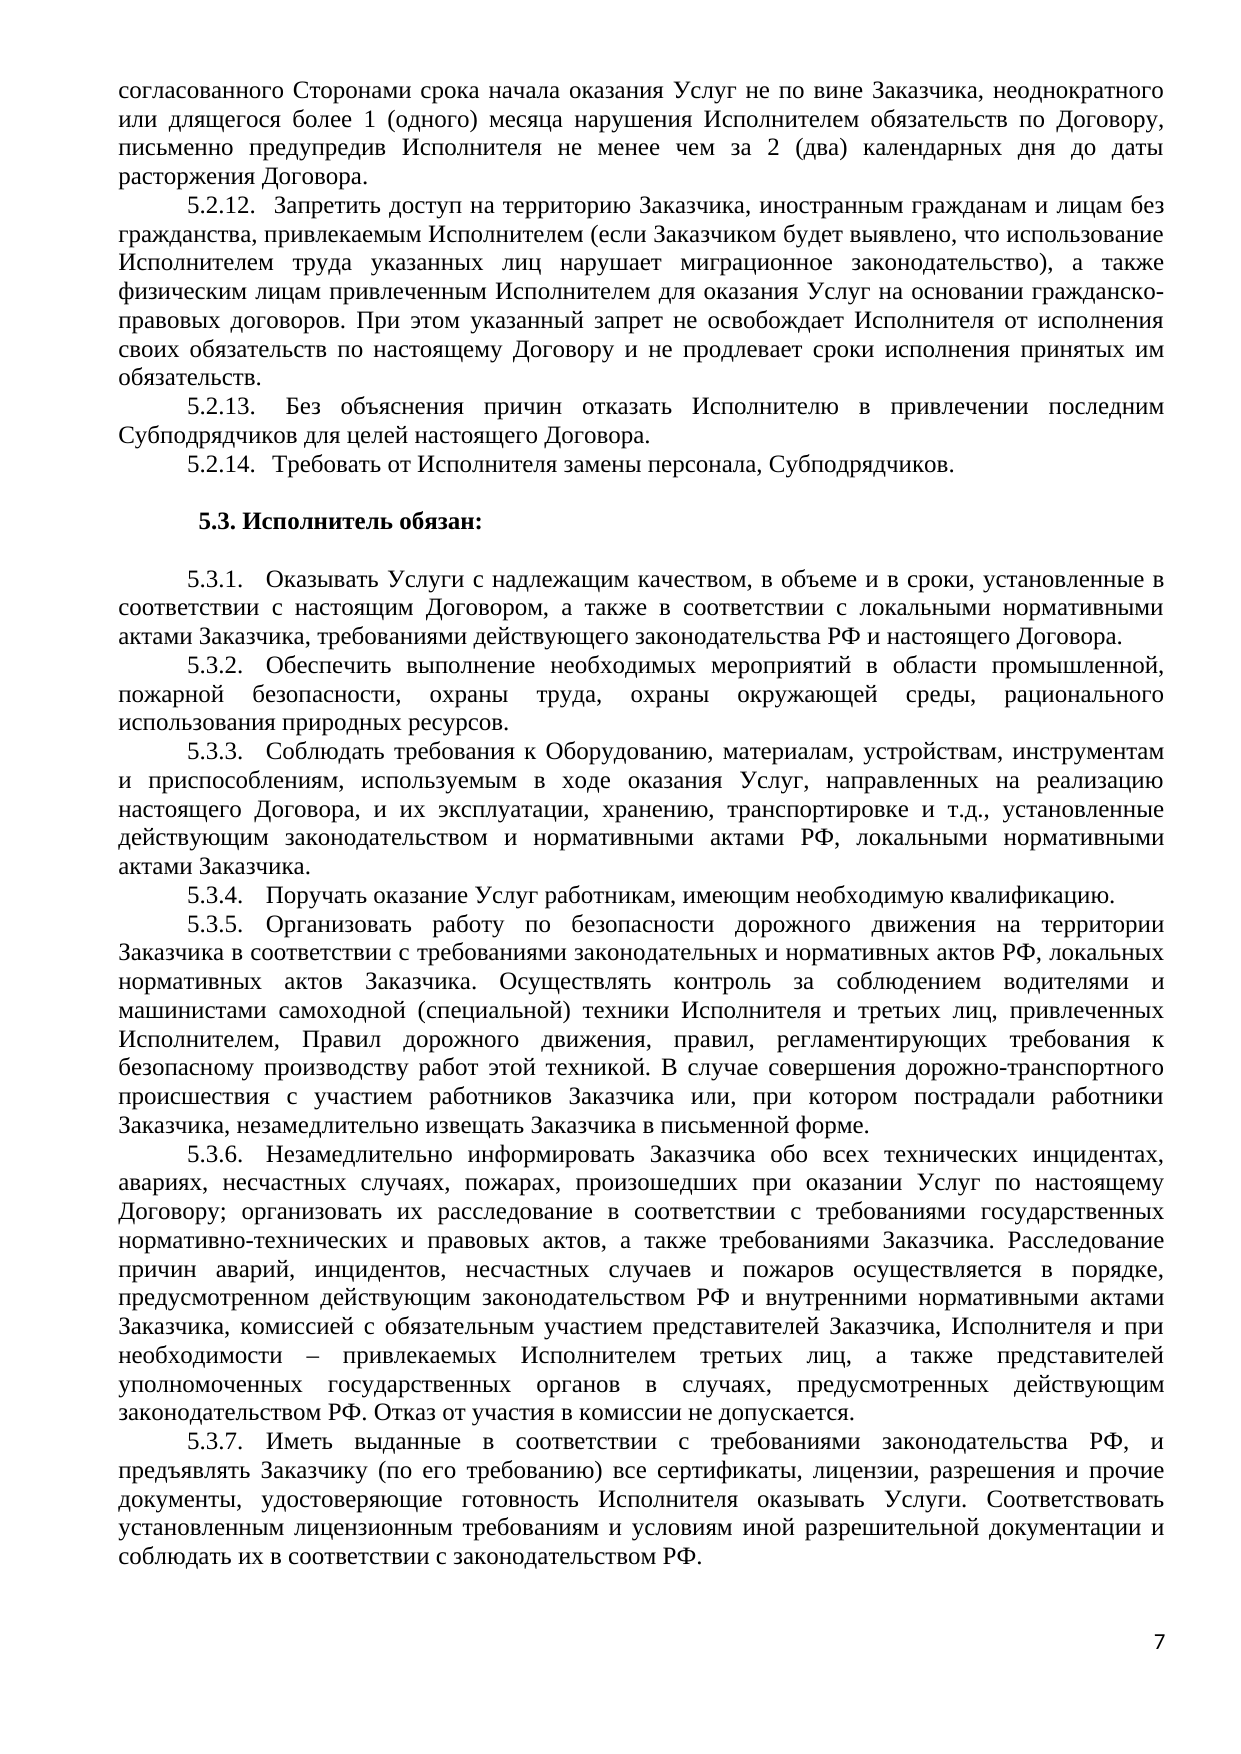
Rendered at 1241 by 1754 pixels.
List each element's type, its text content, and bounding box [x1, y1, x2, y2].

list Соблюдать требования к Оборудованию, материалам, устройствам, инструментам и приспособлениям, используемым в ходе оказания Услуг, направленных на реализацию настоящего Договора, и их эксплуатации, хранению, транспортировке и т.д., установленные действующим законодательством и нормативными актами РФ, локальными нормативными актами Заказчика. [118, 736, 1165, 880]
list Без объяснения причин отказать Исполнителю в привлечении последним Субподрядчиков для целей настоящего Договора. [118, 391, 1165, 449]
list Поручать оказание Услуг работникам, имеющим необходимую квалификацию. [118, 880, 1165, 909]
text 5.3. Исполнитель обязан: [118, 506, 1165, 535]
list Обеспечить выполнение необходимых мероприятий в области промышленной, пожарной безопасности, охраны труда, охраны окружающей среды, рационального использования природных ресурсов. [118, 650, 1165, 736]
list Организовать работу по безопасности дорожного движения на территории Заказчика в соответствии с требованиями законодательных и нормативных актов РФ, локальных нормативных актов Заказчика. Осуществлять контроль за соблюдением водителями и машинистами самоходной (специальной) техники Исполнителя и третьих лиц, привлеченных Исполнителем, Правил дорожного движения, правил, регламентирующих требования к безопасному производству работ этой техникой. В случае совершения дорожно-транспортного происшествия с участием работников Заказчика или, при котором пострадали работники Заказчика, незамедлительно извещать Заказчика в письменной форме. [118, 909, 1165, 1139]
list Оказывать Услуги с надлежащим качеством, в объеме и в сроки, установленные в соответствии с настоящим Договором, а также в соответствии с локальными нормативными актами Заказчика, требованиями действующего законодательства РФ и настоящего Договора. [118, 564, 1165, 650]
list Иметь выданные в соответствии с требованиями законодательства РФ, и предъявлять Заказчику (по его требованию) все сертификаты, лицензии, разрешения и прочие документы, удостоверяющие готовность Исполнителя оказывать Услуги. Соответствовать установленным лицензионным требованиям и условиям иной разрешительной документации и соблюдать их в соответствии с законодательством РФ. [118, 1426, 1165, 1570]
list Незамедлительно информировать Заказчика обо всех технических инцидентах, авариях, несчастных случаях, пожарах, произошедших при оказании Услуг по настоящему Договору; организовать их расследование в соответствии с требованиями государственных нормативно-технических и правовых актов, а также требованиями Заказчика. Расследование причин аварий, инцидентов, несчастных случаев и пожаров осуществляется в порядке, предусмотренном действующим законодательством РФ и внутренними нормативными актами Заказчика, комиссией с обязательным участием представителей Заказчика, Исполнителя и при необходимости – привлекаемых Исполнителем третьих лиц, а также представителей уполномоченных государственных органов в случаях, предусмотренных действующим законодательством РФ. Отказ от участия в комиссии не допускается. [118, 1139, 1165, 1426]
list Запретить доступ на территорию Заказчика, иностранным гражданам и лицам без гражданства, привлекаемым Исполнителем (если Заказчиком будет выявлено, что использование Исполнителем труда указанных лиц нарушает миграционное законодательство), а также физическим лицам привлеченным Исполнителем для оказания Услуг на основании гражданско-правовых договоров. При этом указанный запрет не освобождает Исполнителя от исполнения своих обязательств по настоящему Договору и не продлевает сроки исполнения принятых им обязательств. [118, 190, 1165, 391]
list Требовать от Исполнителя замены персонала, Субподрядчиков. [118, 449, 1165, 477]
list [118, 75, 1165, 190]
